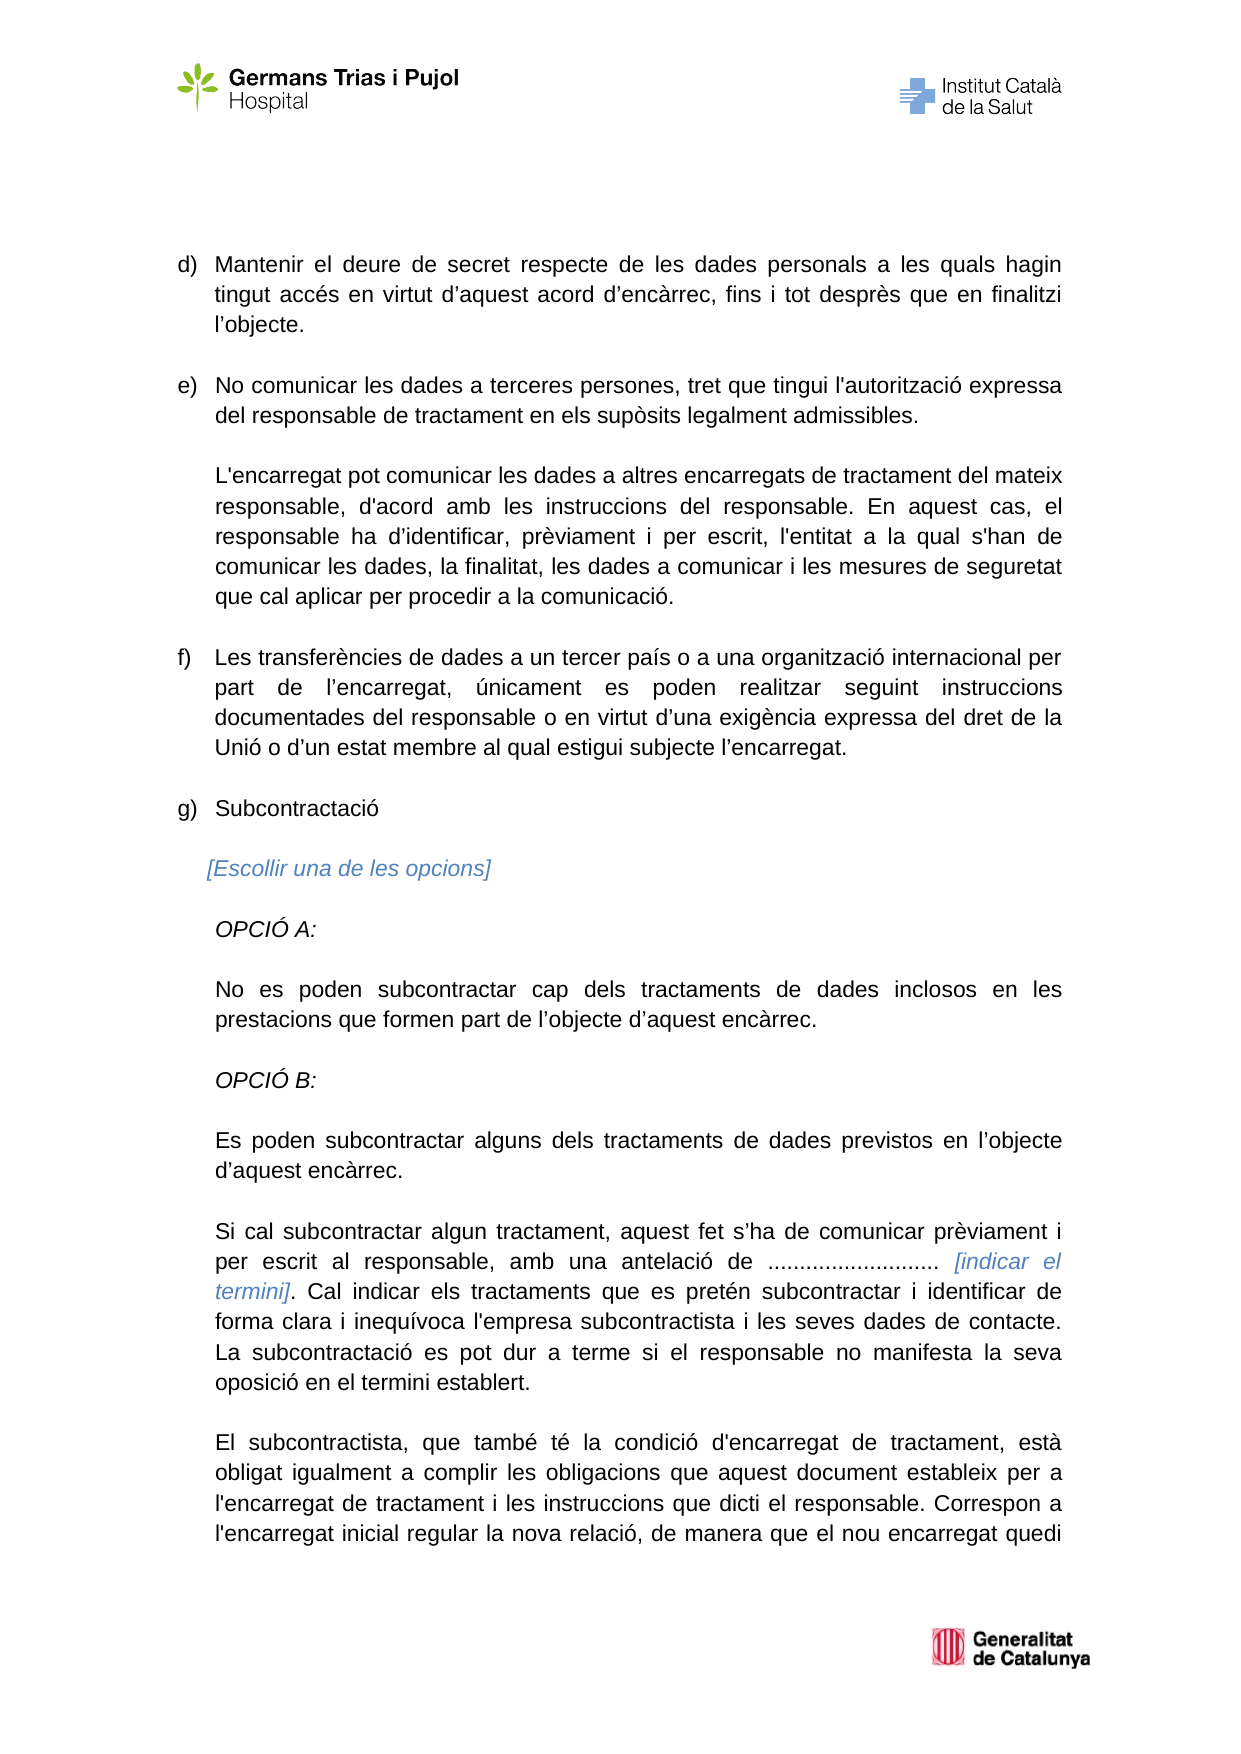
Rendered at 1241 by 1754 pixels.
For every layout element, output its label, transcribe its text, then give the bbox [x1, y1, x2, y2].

list L'encarregat pot comunicar les dades a altres encarregats de tractament del mateix responsable, d'acord amb les instruccions del responsable. En aquest cas, el responsable ha d’identificar, prèviament i per escrit, l'entitat a la qual s'han de comunicar les dades, la finalitat, les dades a comunicar i les mesures de seguretat que cal aplicar per procedir a la comunicació. [215, 462, 1063, 610]
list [215, 1429, 1063, 1546]
list Es poden subcontractar alguns dels tractaments de dades previstos en l’objecte d’aquest encàrrec. [215, 1127, 1063, 1184]
list No comunicar les dades a terceres persones, tret que tingui l'autorització expressa del responsable de tractament en els supòsits legalment admissibles. [177, 372, 1063, 428]
list Si cal subcontractar algun tractament, aquest fet s’ha de comunicar prèviament i per escrit al responsable, amb una antelació de ........................... [indicar el termini]. Cal indicar els tractaments que es pretén subcontractar i identificar de forma clara i inequívoca l'empresa subcontractista i les seves dades de contacte. La subcontractació es pot dur a terme si el responsable no manifesta la seva oposició en el termini establert. [215, 1218, 1063, 1395]
picture [893, 1621, 1129, 1674]
list OPCIÓ B: [215, 1067, 1063, 1093]
list Subcontractació [177, 795, 1063, 821]
picture [177, 63, 458, 113]
list Les transferències de dades a un tercer país o a una organització internacional per part de l’encarregat, únicament es poden realitzar seguint instruccions documentades del responsable o en virtut d’una exigència expressa del dret de la Unió o d’un estat membre al qual estigui subjecte l’encarregat. [177, 644, 1063, 761]
list Mantenir el deure de secret respecte de les dades personals a les quals hagin tingut accés en virtut d’aquest acord d’encàrrec, fins i tot desprès que en finalitzi l’objecte. [177, 251, 1063, 338]
text [Escollir una de les opcions] [207, 855, 1063, 882]
list No es poden subcontractar cap dels tractaments de dades inclosos en les prestacions que formen part de l’objecte d’aquest encàrrec. [215, 976, 1063, 1033]
picture [898, 75, 1064, 118]
list OPCIÓ A: [215, 916, 1063, 942]
